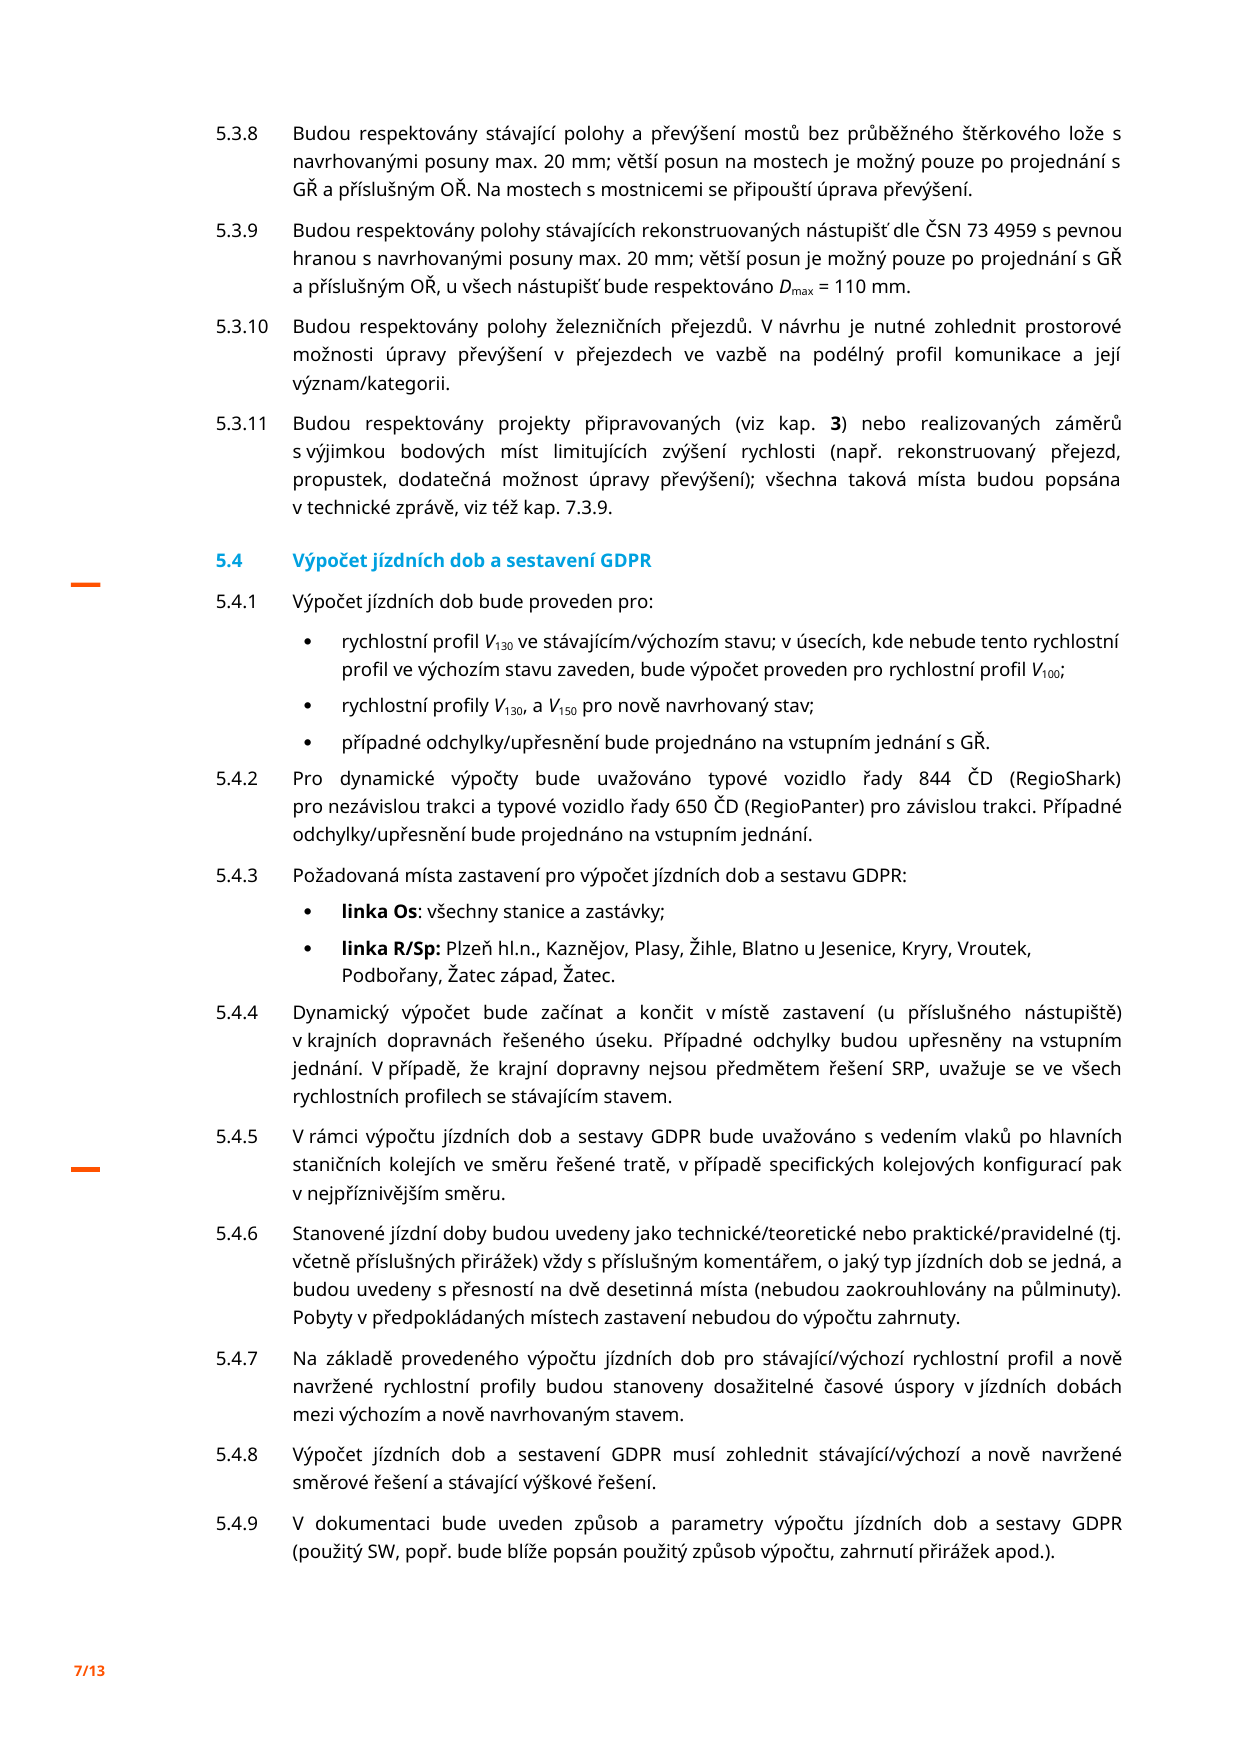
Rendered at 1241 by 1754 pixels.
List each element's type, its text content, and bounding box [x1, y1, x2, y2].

list Na základě provedeného výpočtu jízdních dob pro stávající/výchozí rychlostní profil a nově navržené rychlostní profily budou stanoveny dosažitelné časové úspory v jízdních dobách mezi výchozím a nově navrhovaným stavem. [216, 1345, 1122, 1426]
list V dokumentaci bude uveden způsob a parametry výpočtu jízdních dob a sestavy GDPR (použitý SW, popř. bude blíže popsán použitý způsob výpočtu, zahrnutí přirážek apod.). [216, 1510, 1122, 1563]
list Výpočet jízdních dob bude proveden pro: [216, 588, 1122, 613]
list Budou respektovány polohy železničních přejezdů. V návrhu je nutné zohlednit prostorové možnosti úpravy převýšení v přejezdech ve vazbě na podélný profil komunikace a její význam/kategorii. [216, 314, 1122, 395]
list Dynamický výpočet bude začínat a končit v místě zastavení (u příslušného nástupiště) v krajních dopravnách řešeného úseku. Případné odchylky budou upřesněny na vstupním jednání. V případě, že krajní dopravny nejsou předmětem řešení SRP, uvažuje se ve všech rychlostních profilech se stávajícím stavem. [216, 999, 1122, 1109]
list Budou respektovány stávající polohy a převýšení mostů bez průběžného štěrkového lože s navrhovanými posuny max. 20 mm; větší posun na mostech je možný pouze po projednání s GŘ a příslušným OŘ. Na mostech s mostnicemi se připouští úprava převýšení. [216, 121, 1122, 202]
list Výpočet jízdních dob a sestavení GDPR musí zohlednit stávající/výchozí a nově navržené směrové řešení a stávající výškové řešení. [216, 1441, 1122, 1495]
list rychlostní profily V130, a V150 pro nově navrhovaný stav; [304, 693, 1122, 718]
list případné odchylky/upřesnění bude projednáno na vstupním jednání s GŘ. [304, 729, 1122, 755]
list linka R/Sp: Plzeň hl.n., Kaznějov, Plasy, Žihle, Blatno u Jesenice, Kryry, Vroutek, Podbořany, Žatec západ, Žatec. [304, 935, 1122, 988]
list rychlostní profil V130 ve stávajícím/výchozím stavu; v úsecích, kde nebude tento rychlostní profil ve výchozím stavu zaveden, bude výpočet proveden pro rychlostní profil V100; [304, 628, 1122, 682]
list Budou respektovány polohy stávajících rekonstruovaných nástupišť dle ČSN 73 4959 s pevnou hranou s navrhovanými posuny max. 20 mm; větší posun je možný pouze po projednání s GŘ a příslušným OŘ, u všech nástupišť bude respektováno Dmax = 110 mm. [216, 217, 1122, 299]
list Požadovaná místa zastavení pro výpočet jízdních dob a sestavu GDPR: [216, 862, 1122, 888]
list Pro dynamické výpočty bude uvažováno typové vozidlo řady 844 ČD (RegioShark) pro nezávislou trakci a typové vozidlo řady 650 ČD (RegioPanter) pro závislou trakci. Případné odchylky/upřesnění bude projednáno na vstupním jednání. [216, 766, 1122, 847]
list Budou respektovány projekty připravovaných (viz kap. 3) nebo realizovaných záměrů s výjimkou bodových míst limitujících zvýšení rychlosti (např. rekonstruovaný přejezd, propustek, dodatečná možnost úpravy převýšení); všechna taková místa budou popsána v technické zprávě, viz též kap. 7.3.9. [216, 410, 1122, 520]
list Stanovené jízdní doby budou uvedeny jako technické/teoretické nebo praktické/pravidelné (tj. včetně příslušných přirážek) vždy s příslušným komentářem, o jaký typ jízdních dob se jedná, a budou uvedeny s přesností na dvě desetinná místa (nebudou zaokrouhlovány na půlminuty). Pobyty v předpokládaných místech zastavení nebudou do výpočtu zahrnuty. [216, 1220, 1122, 1330]
list V rámci výpočtu jízdních dob a sestavy GDPR bude uvažováno s vedením vlaků po hlavních staničních kolejích ve směru řešené tratě, v případě specifických kolejových konfigurací pak v nejpříznivějším směru. [216, 1124, 1122, 1205]
subtitle Výpočet jízdních dob a sestavení GDPR [216, 547, 1122, 573]
list linka Os: všechny stanice a zastávky; [304, 898, 1122, 924]
